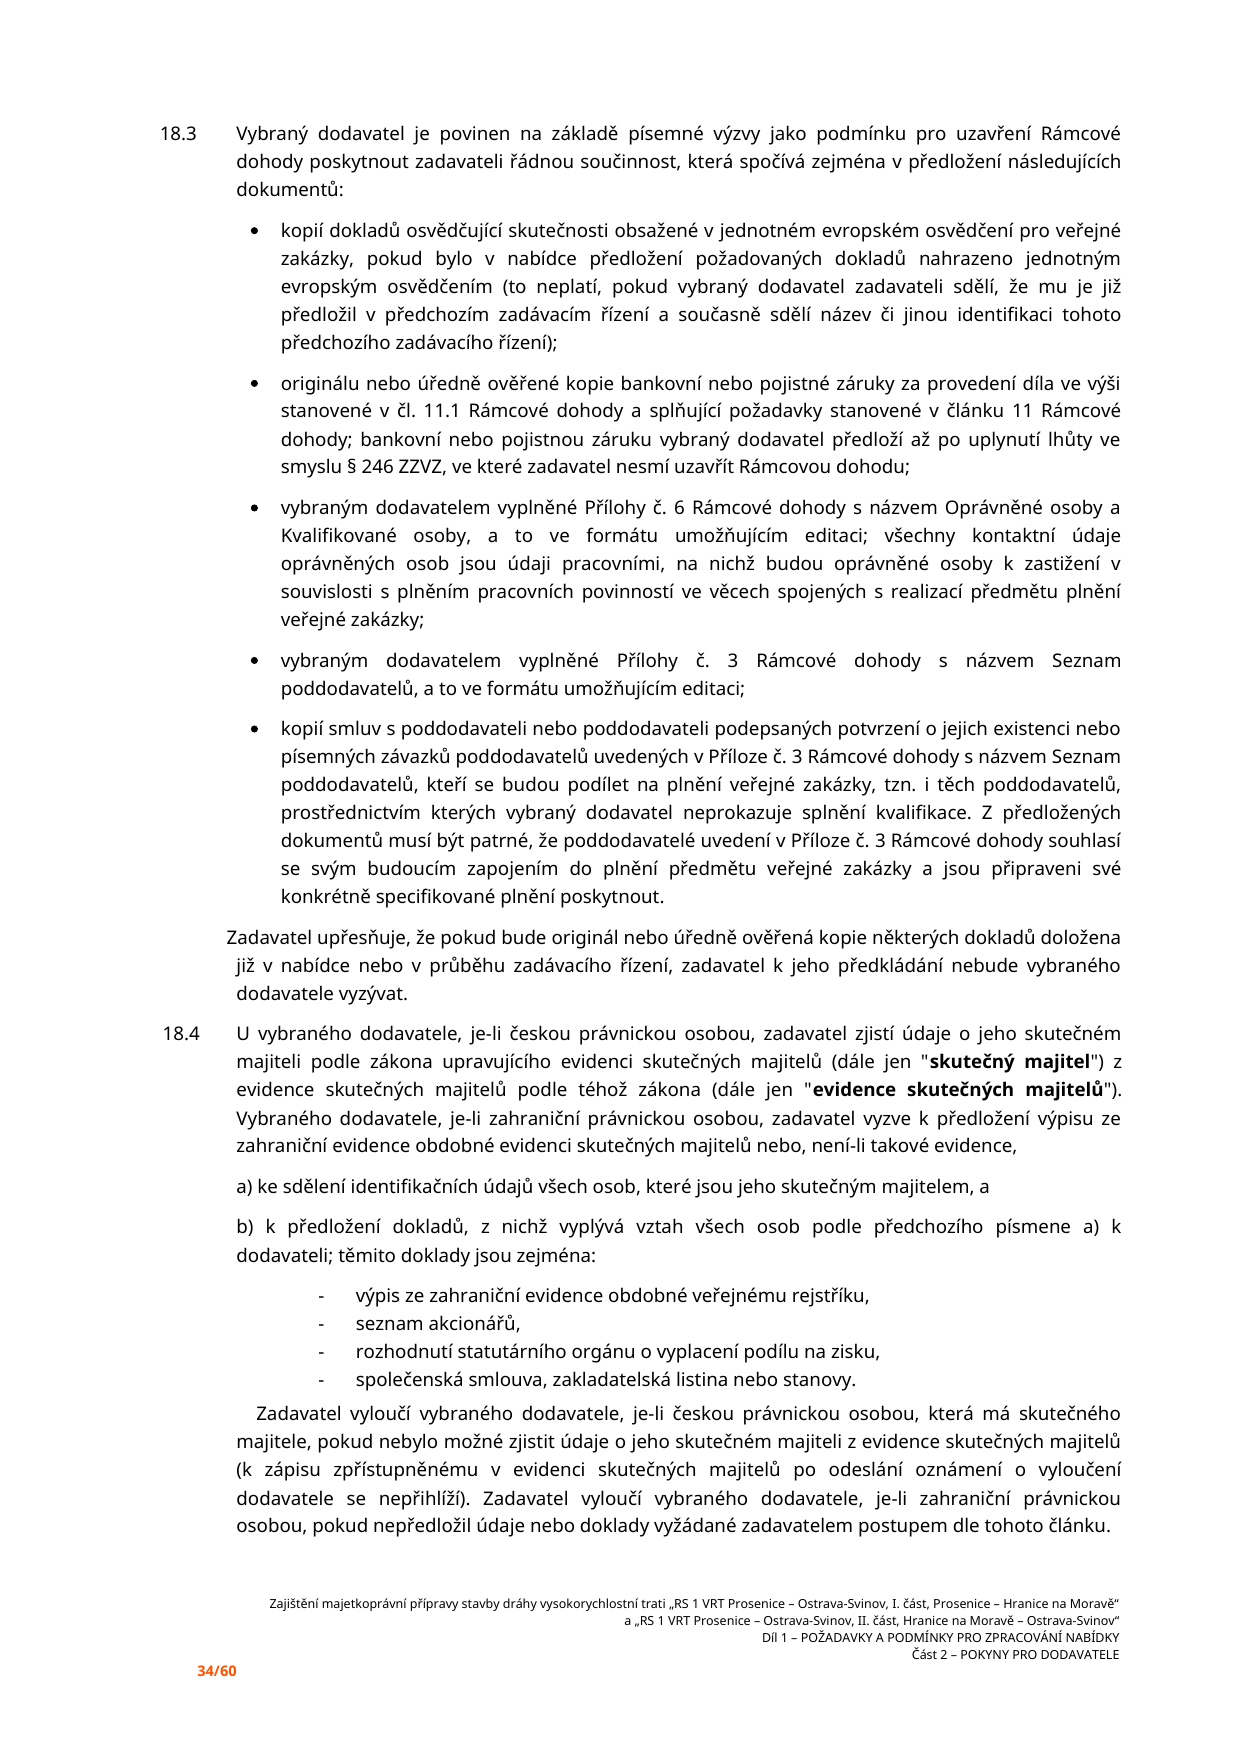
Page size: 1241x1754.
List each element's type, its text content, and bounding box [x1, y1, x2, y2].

text originálu nebo úředně ověřené kopie bankovní nebo pojistné záruky za provedení díla ve výši stanovené v čl. 11.1 Rámcové dohody a splňující požadavky stanovené v článku 11 Rámcové dohody; bankovní nebo pojistnou záruku vybraný dodavatel předloží až po uplynutí lhůty ve smyslu § 246 ZZVZ, ve které zadavatel nesmí uzavřít Rámcovou dohodu; [251, 370, 1122, 479]
text b) k předložení dokladů, z nichž vyplývá vztah všech osob podle předchozího písmene a) k dodavateli; těmito doklady jsou zejména: [236, 1214, 1122, 1267]
list společenská smlouva, zakladatelská listina nebo stanovy. [318, 1366, 1122, 1392]
list seznam akcionářů, [318, 1310, 1122, 1336]
text kopií smluv s poddodavateli nebo poddodavateli podepsaných potvrzení o jejich existenci nebo písemných závazků poddodavatelů uvedených v Příloze č. 3 Rámcové dohody s názvem Seznam poddodavatelů, kteří se budou podílet na plnění veřejné zakázky, tzn. i těch poddodavatelů, prostřednictvím kterých vybraný dodavatel neprokazuje splnění kvalifikace. Z předložených dokumentů musí být patrné, že poddodavatelé uvedení v Příloze č. 3 Rámcové dohody souhlasí se svým budoucím zapojením do plnění předmětu veřejné zakázky a jsou připraveni své konkrétně specifikované plnění poskytnout. [251, 716, 1122, 909]
text kopií dokladů osvědčující skutečnosti obsažené v jednotném evropském osvědčení pro veřejné zakázky, pokud bylo v nabídce předložení požadovaných dokladů nahrazeno jednotným evropským osvědčením (to neplatí, pokud vybraný dodavatel zadavateli sdělí, že mu je již předložil v předchozím zadávacím řízení a současně sdělí název či jinou identifikaci tohoto předchozího zadávacího řízení); [251, 217, 1122, 355]
list výpis ze zahraniční evidence obdobné veřejnému rejstříku, [318, 1282, 1122, 1308]
list rozhodnutí statutárního orgánu o vyplacení podílu na zisku, [318, 1338, 1122, 1364]
text Zadavatel upřesňuje, že pokud bude originál nebo úředně ověřená kopie některých dokladů doložena již v nabídce nebo v průběhu zadávacího řízení, zadavatel k jeho předkládání nebude vybraného dodavatele vyzývat. [207, 924, 1122, 1006]
text Vybraný dodavatel je povinen na základě písemné výzvy jako podmínku pro uzavření Rámcové dohody poskytnout zadavateli řádnou součinnost, která spočívá zejména v předložení následujících dokumentů: [159, 121, 1122, 202]
text a) ke sdělení identifikačních údajů všech osob, které jsou jeho skutečným majitelem, a [236, 1173, 1122, 1199]
text U vybraného dodavatele, je-li českou právnickou osobou, zadavatel zjistí údaje o jeho skutečném majiteli podle zákona upravujícího evidenci skutečných majitelů (dále jen "skutečný majitel") z evidence skutečných majitelů podle téhož zákona (dále jen "evidence skutečných majitelů"). Vybraného dodavatele, je-li zahraniční právnickou osobou, zadavatel vyzve k předložení výpisu ze zahraniční evidence obdobné evidenci skutečných majitelů nebo, není-li takové evidence, [162, 1021, 1122, 1158]
text vybraným dodavatelem vyplněné Přílohy č. 6 Rámcové dohody s názvem Oprávněné osoby a Kvalifikované osoby, a to ve formátu umožňujícím editaci; všechny kontaktní údaje oprávněných osob jsou údaji pracovními, na nichž budou oprávněné osoby k zastižení v souvislosti s plněním pracovních povinností ve věcech spojených s realizací předmětu plnění veřejné zakázky; [251, 494, 1122, 632]
text vybraným dodavatelem vyplněné Přílohy č. 3 Rámcové dohody s názvem Seznam poddodavatelů, a to ve formátu umožňujícím editaci; [251, 647, 1122, 701]
text Zadavatel vyloučí vybraného dodavatele, je-li českou právnickou osobou, která má skutečného majitele, pokud nebylo možné zjistit údaje o jeho skutečném majiteli z evidence skutečných majitelů (k zápisu zpřístupněnému v evidenci skutečných majitelů po odeslání oznámení o vyloučení dodavatele se nepřihlíží). Zadavatel vyloučí vybraného dodavatele, je-li zahraniční právnickou osobou, pokud nepředložil údaje nebo doklady vyžádané zadavatelem postupem dle tohoto článku. [162, 1401, 1122, 1538]
